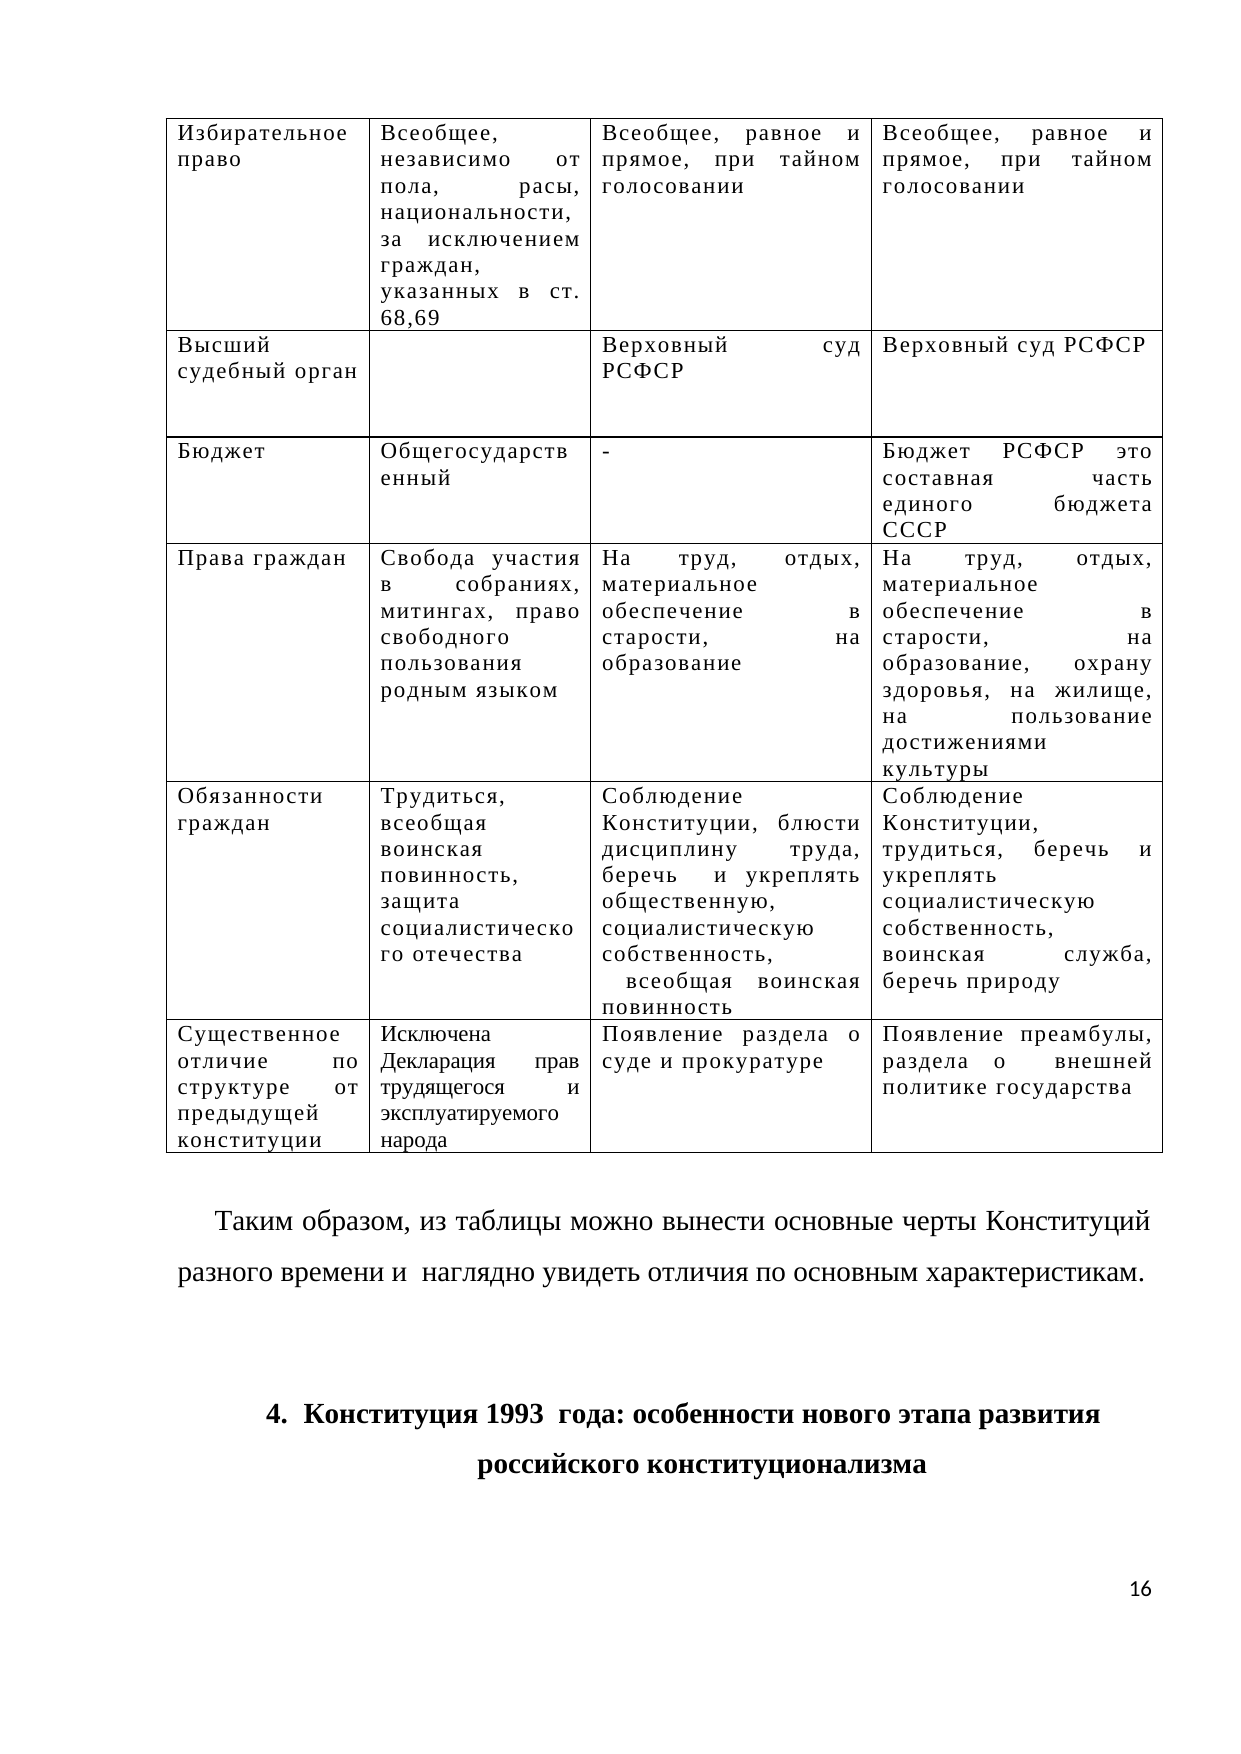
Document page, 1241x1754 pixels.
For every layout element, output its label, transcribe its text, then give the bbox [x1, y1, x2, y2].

table_cell Всеобщее, равное и прямое, при тайном голосовании [872, 119, 1162, 330]
table_cell Высший судебный орган [167, 331, 369, 436]
table_cell Права граждан [167, 544, 369, 781]
table_cell - [591, 438, 871, 543]
table_cell Всеобщее, равное и прямое, при тайном голосовании [591, 119, 871, 330]
table_cell Бюджет [167, 438, 369, 543]
table_cell Соблюдение Конституции, трудиться, беречь и укреплять социалистическую собственность, воинская служба, беречь природу [872, 782, 1162, 1019]
table_cell Соблюдение Конституции, блюсти дисциплину труда, беречь и укреплять общественную, социалистическую собственность, всеобщая воинская повинность [591, 782, 871, 1019]
table_cell Обязанности граждан [167, 782, 369, 1019]
table_cell Появление раздела о суде и прокуратуре [591, 1020, 871, 1152]
table_cell Существенное отличие по структуре от предыдущей конституции [167, 1020, 369, 1152]
table_cell Бюджет РСФСР это составная часть единого бюджета СССР [872, 438, 1162, 543]
table_cell [370, 331, 590, 436]
table_cell Появление преамбулы, раздела о внешней политике государства [872, 1020, 1162, 1152]
table_cell Свобода участия в собраниях, митингах, право свободного пользования родным языком [370, 544, 590, 781]
text Таким образом, из таблицы можно вынести основные черты Конституций разного времени и наглядно увидеть отличия по основным характеристикам. [177, 1203, 1152, 1287]
table_cell На труд, отдых, материальное обеспечение в старости, на образование, охрану здоровья, на жилище, на пользование достижениями культуры [872, 544, 1162, 781]
table_cell Всеобщее, независимо от пола, расы, национальности, за исключением граждан, указанных в ст. 68,69 [370, 119, 590, 330]
table_cell Верховный суд РСФСР [872, 331, 1162, 436]
table_cell Исключена Декларация прав трудящегося и эксплуатируемого народа [370, 1020, 590, 1152]
table_cell Общегосударственный [370, 438, 590, 543]
table_cell Трудиться, всеобщая воинская повинность, защита социалистического отечества [370, 782, 590, 1019]
table_cell Верховный суд РСФСР [591, 331, 871, 436]
table_cell Избирательное право [167, 119, 369, 330]
table_cell На труд, отдых, материальное обеспечение в старости, на образование [591, 544, 871, 781]
list Конституция 1993 года: особенности нового этапа развития российского конституционализма [215, 1396, 1152, 1480]
